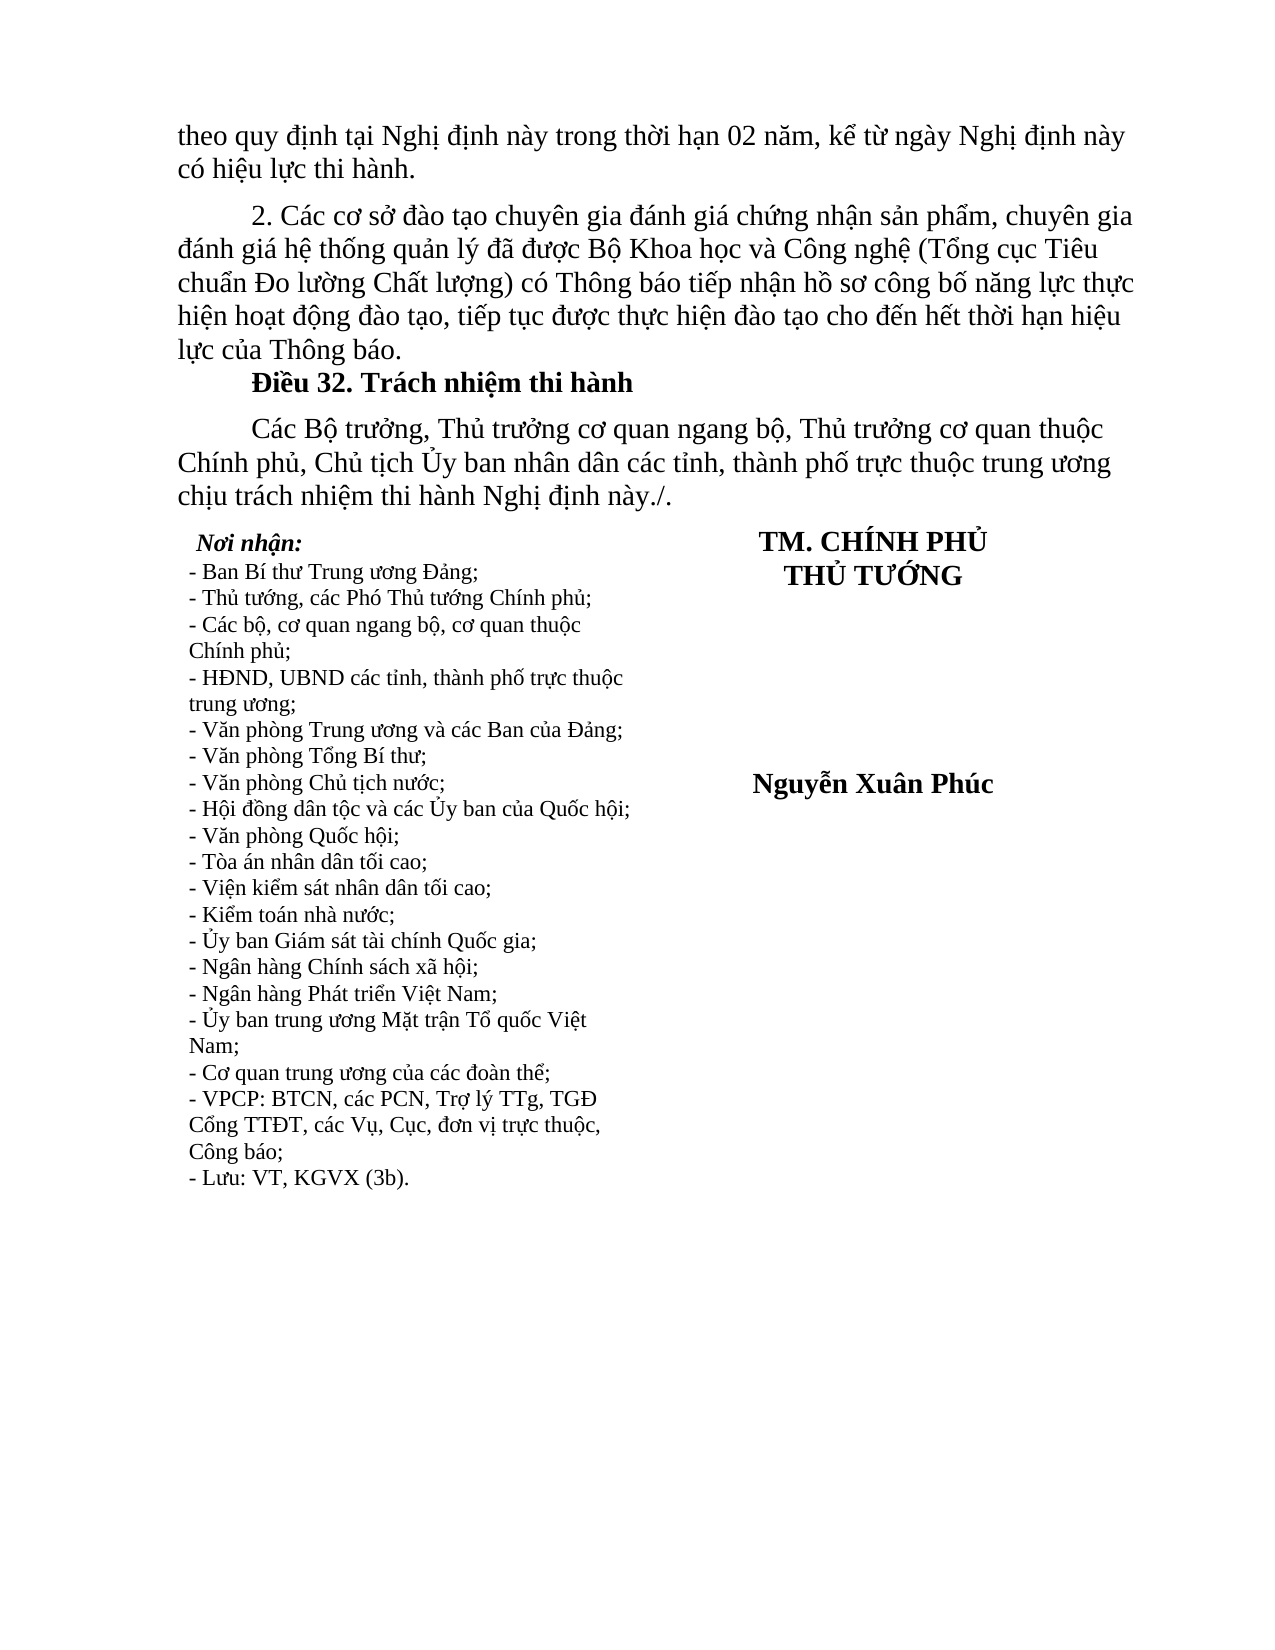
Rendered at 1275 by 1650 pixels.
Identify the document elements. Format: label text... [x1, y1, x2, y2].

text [177, 118, 1152, 185]
text Điều 32. Trách nhiệm thi hành [177, 365, 1152, 399]
table_header Nơi nhận: - Ban Bí thư Trung ương Đảng; - Thủ tướng, các Phó Thủ tướng Chính phủ; - Các bộ, cơ quan ngang bộ, cơ quan thuộc Chính phủ; - HĐND, UBND các tỉnh, thành phố trực thuộc trung ương; - Văn phòng Trung ương và các Ban của Đảng; - Văn phòng Tổng Bí thư; - Văn phòng Chủ tịch nước; - Hội đồng dân tộc và các Ủy ban của Quốc hội; - Văn phòng Quốc hội; - Tòa án nhân dân tối cao; - Viện kiểm sát nhân dân tối cao; - Kiểm toán nhà nước; - Ủy ban Giám sát tài chính Quốc gia; - Ngân hàng Chính sách xã hội; - Ngân hàng Phát triển Việt Nam; - Ủy ban trung ương Mặt trận Tổ quốc Việt Nam; - Cơ quan trung ương của các đoàn thể; - VPCP: BTCN, các PCN, Trợ lý TTg, TGĐ Cổng TTĐT, các Vụ, Cục, đơn vị trực thuộc, Công báo; - Lưu: VT, KGVX (3b). [177, 512, 646, 1191]
text Các Bộ trưởng, Thủ trưởng cơ quan ngang bộ, Thủ trưởng cơ quan thuộc Chính phủ, Chủ tịch Ủy ban nhân dân các tỉnh, thành phố trực thuộc trung ương chịu trách nhiệm thi hành Nghị định này./. [177, 411, 1152, 512]
table_header TM. CHÍNH PHỦ THỦ TƯỚNG Nguyễn Xuân Phúc [646, 512, 1100, 1191]
text 2. Các cơ sở đào tạo chuyên gia đánh giá chứng nhận sản phẩm, chuyên gia đánh giá hệ thống quản lý đã được Bộ Khoa học và Công nghệ (Tổng cục Tiêu chuẩn Đo lường Chất lượng) có Thông báo tiếp nhận hồ sơ công bố năng lực thực hiện hoạt động đào tạo, tiếp tục được thực hiện đào tạo cho đến hết thời hạn hiệu lực của Thông báo. [177, 198, 1152, 365]
